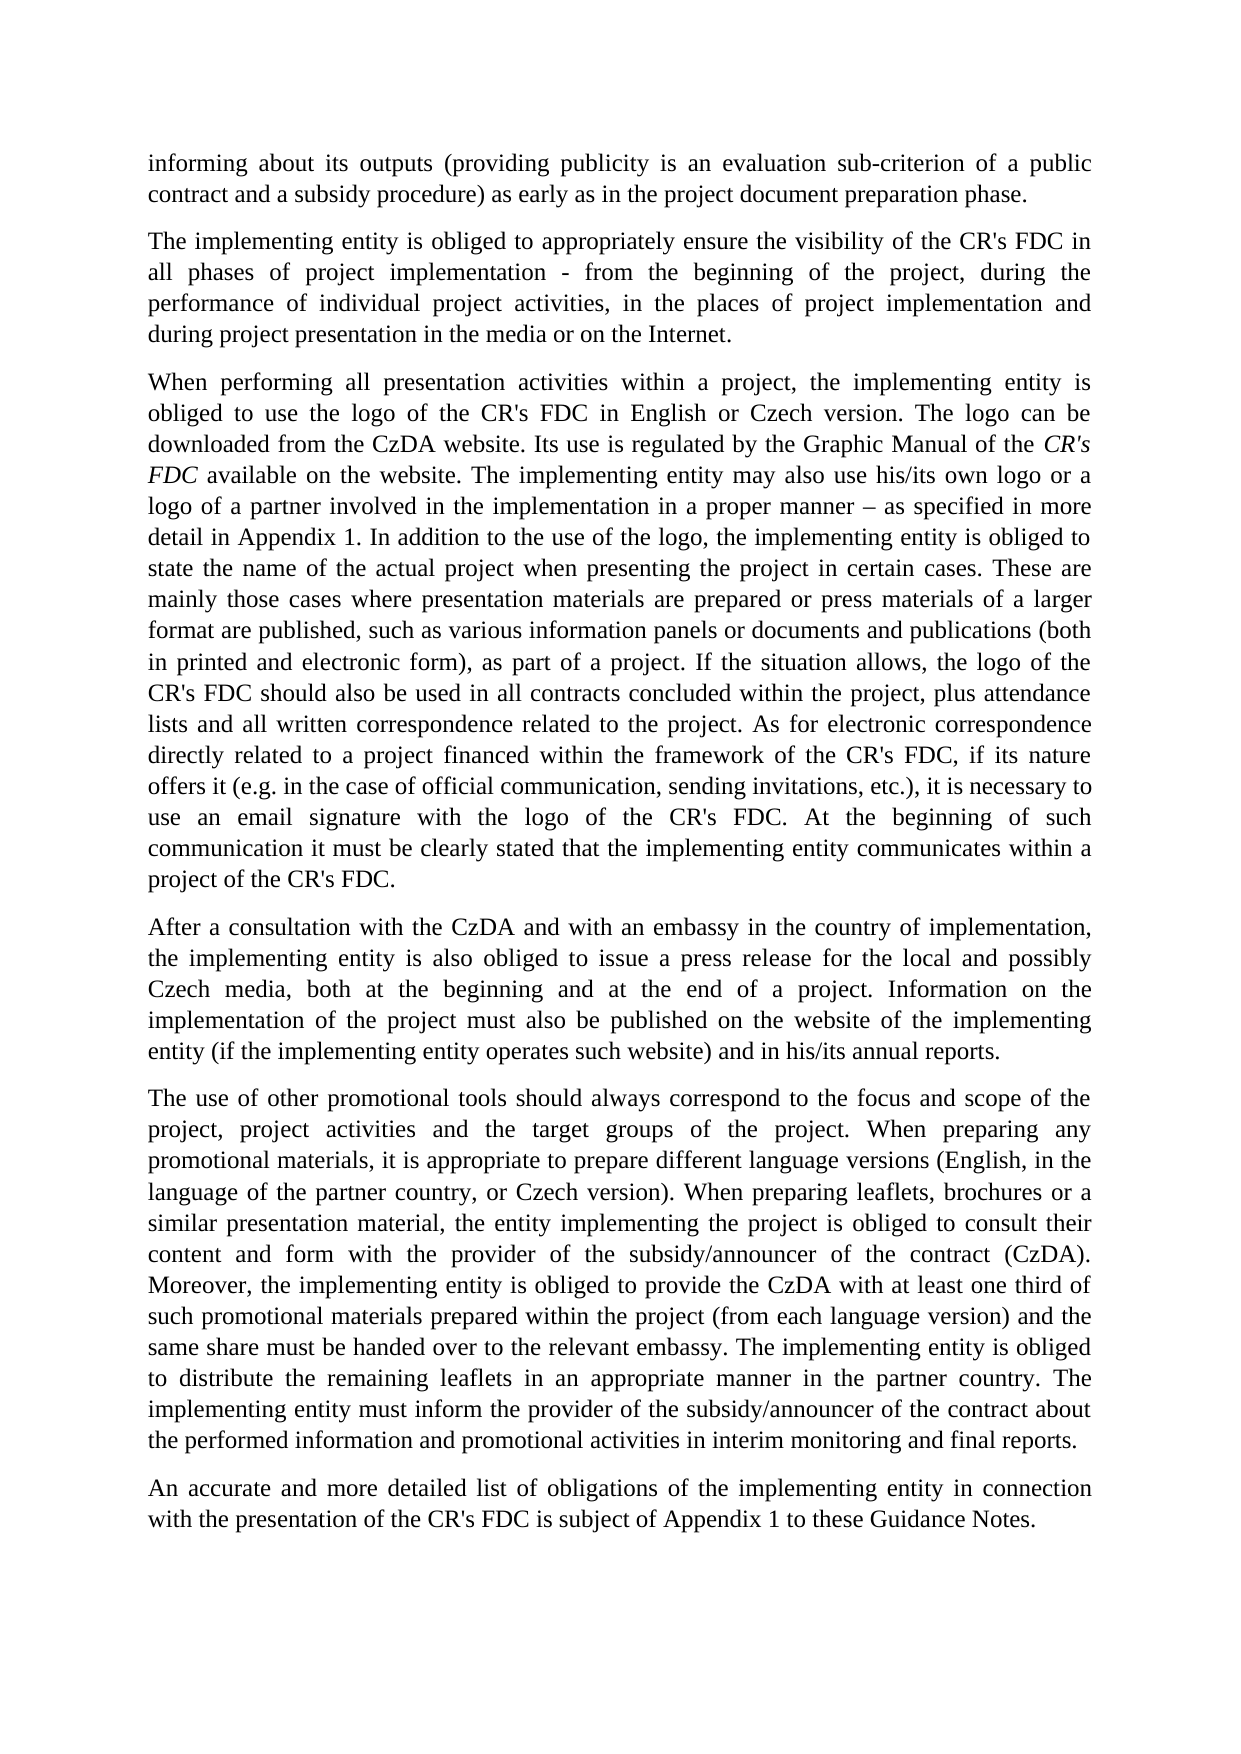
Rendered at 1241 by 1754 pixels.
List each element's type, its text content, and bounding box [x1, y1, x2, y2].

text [148, 148, 1093, 207]
text The implementing entity is obliged to appropriately ensure the visibility of the CR's FDC in all phases of project implementation - from the beginning of the project, during the performance of individual project activities, in the places of project implementation and during project presentation in the media or on the Internet. [148, 226, 1093, 348]
text When performing all presentation activities within a project, the implementing entity is obliged to use the logo of the CR's FDC in English or Czech version. The logo can be downloaded from the CzDA website. Its use is regulated by the Graphic Manual of the CR's FDC available on the website. The implementing entity may also use his/its own logo or a logo of a partner involved in the implementation in a proper manner – as specified in more detail in Appendix 1. In addition to the use of the logo, the implementing entity is obliged to state the name of the actual project when presenting the project in certain cases. These are mainly those cases where presentation materials are prepared or press materials of a larger format are published, such as various information panels or documents and publications (both in printed and electronic form), as part of a project. If the situation allows, the logo of the CR's FDC should also be used in all contracts concluded within the project, plus attendance lists and all written correspondence related to the project. As for electronic correspondence directly related to a project financed within the framework of the CR's FDC, if its nature offers it (e.g. in the case of official communication, sending invitations, etc.), it is necessary to use an email signature with the logo of the CR's FDC. At the beginning of such communication it must be clearly stated that the implementing entity communicates within a project of the CR's FDC. [148, 367, 1093, 893]
text An accurate and more detailed list of obligations of the implementing entity in connection with the presentation of the CR's FDC is subject of Appendix 1 to these Guidance Notes. [148, 1473, 1093, 1532]
text After a consultation with the CzDA and with an embassy in the country of implementation, the implementing entity is also obliged to issue a press release for the local and possibly Czech media, both at the beginning and at the end of a project. Information on the implementation of the project must also be published on the website of the implementing entity (if the implementing entity operates such website) and in his/its annual reports. [148, 912, 1093, 1064]
text The use of other promotional tools should always correspond to the focus and scope of the project, project activities and the target groups of the project. When preparing any promotional materials, it is appropriate to prepare different language versions (English, in the language of the partner country, or Czech version). When preparing leaflets, brochures or a similar presentation material, the entity implementing the project is obliged to consult their content and form with the provider of the subsidy/announcer of the contract (CzDA). Moreover, the implementing entity is obliged to provide the CzDA with at least one third of such promotional materials prepared within the project (from each language version) and the same share must be handed over to the relevant embassy. The implementing entity is obliged to distribute the remaining leaflets in an appropriate manner in the partner country. The implementing entity must inform the provider of the subsidy/announcer of the contract about the performed information and promotional activities in interim monitoring and final reports. [148, 1083, 1093, 1454]
